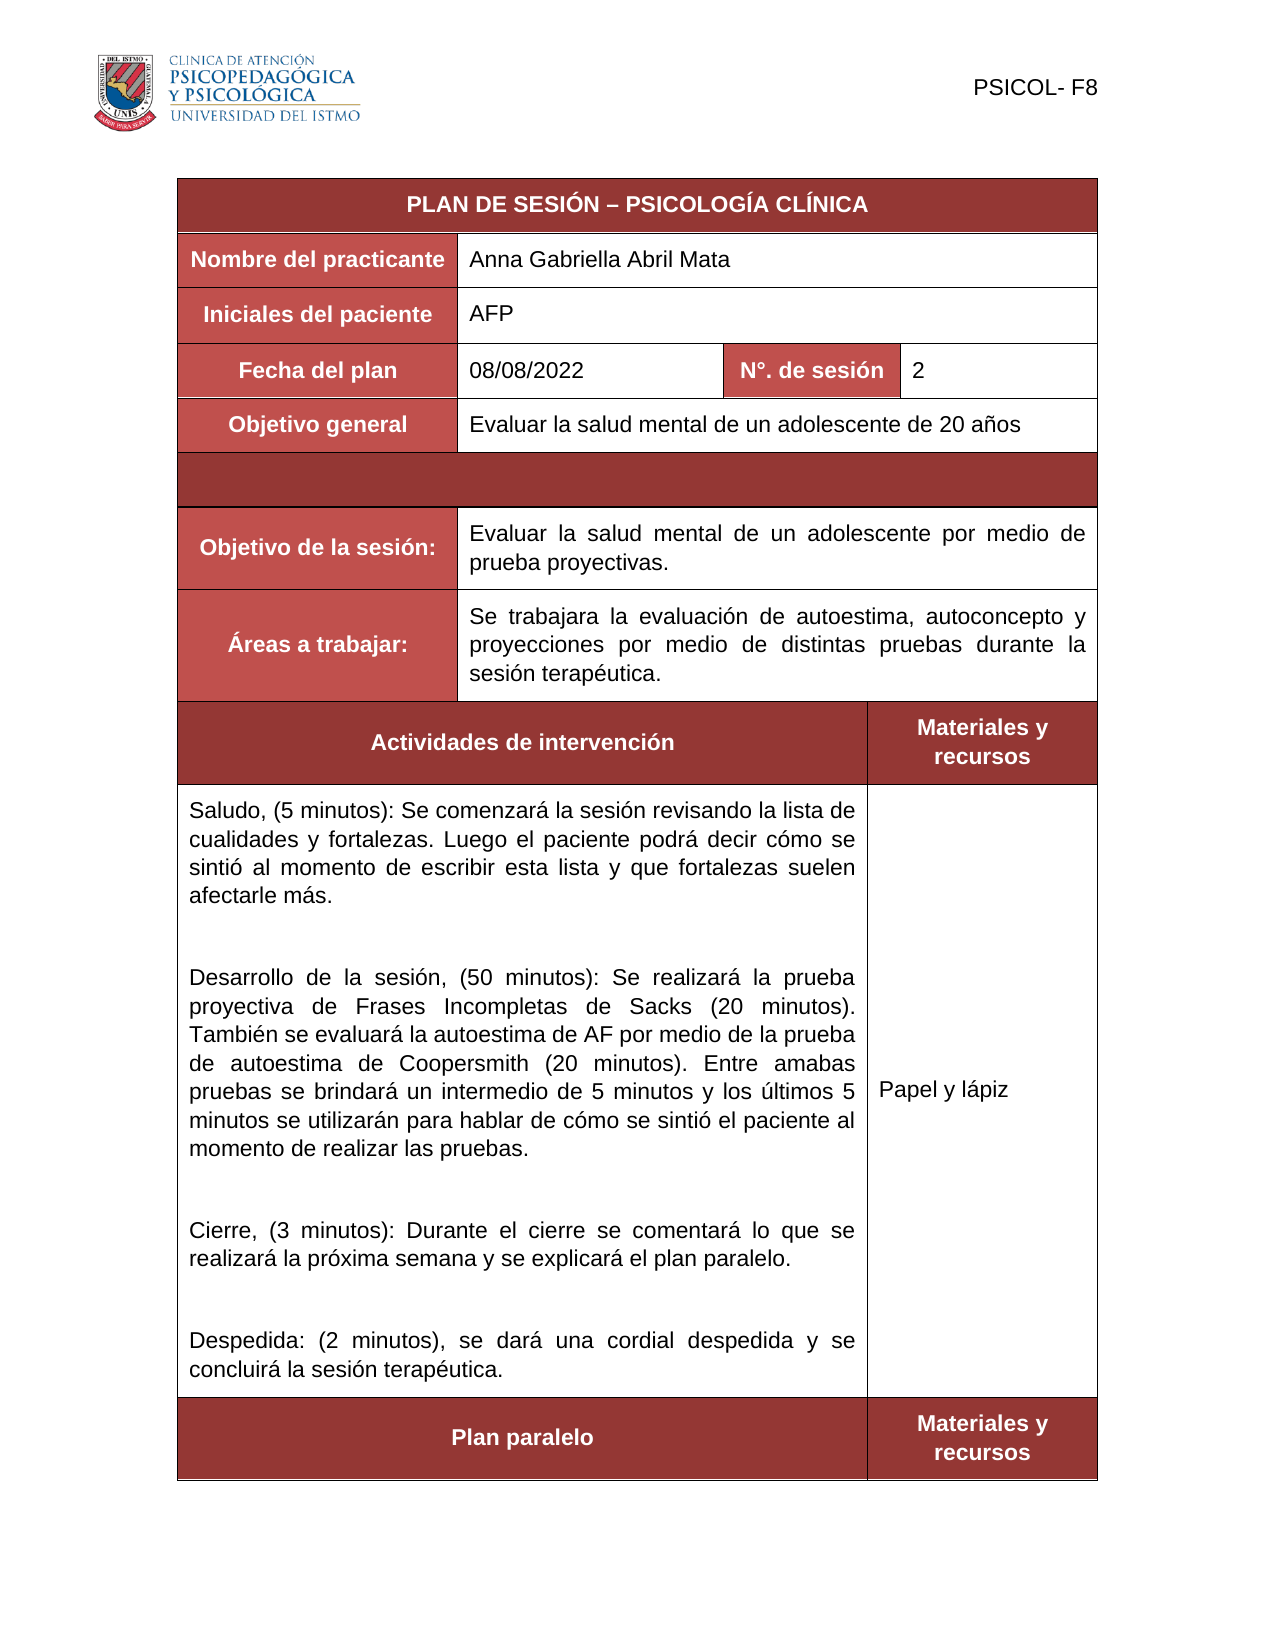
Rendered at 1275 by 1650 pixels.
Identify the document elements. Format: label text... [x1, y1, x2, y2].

table_cell Fecha del plan [178, 344, 457, 397]
table_cell Objetivo de la sesión: [178, 508, 457, 589]
table_cell Se trabajara la evaluación de autoestima, autoconcepto y proyecciones por medio de distintas pruebas durante la sesión terapéutica. [458, 590, 1097, 701]
table_cell Plan paralelo [178, 1398, 867, 1479]
table_cell Anna Gabriella Abril Mata [458, 234, 1097, 287]
table_cell Materiales y recursos [868, 702, 1097, 784]
table_cell Objetivo general [178, 399, 457, 452]
table_cell Materiales y recursos [868, 1398, 1097, 1479]
table_cell Evaluar la salud mental de un adolescente de 20 años [458, 399, 1097, 452]
table_cell Actividades de intervención [178, 702, 867, 784]
table_cell Nombre del practicante [178, 234, 457, 287]
table_header PLAN DE SESIÓN – PSICOLOGÍA CLÍNICA [178, 179, 1097, 232]
table_cell Iniciales del paciente [178, 288, 457, 343]
table_cell Papel y lápiz [868, 785, 1097, 1397]
table_cell AFP [458, 288, 1097, 343]
table_cell [178, 453, 1097, 506]
table_cell Evaluar la salud mental de un adolescente por medio de prueba proyectivas. [458, 508, 1097, 589]
table_cell Áreas a trabajar: [178, 590, 457, 701]
table_cell 2 [901, 344, 1097, 397]
picture [42, 25, 422, 166]
table_cell 08/08/2022 [458, 344, 723, 397]
table_cell Saludo, (5 minutos): Se comenzará la sesión revisando la lista de cualidades y fortalezas. Luego el paciente podrá decir cómo se sintió al momento de escribir esta lista y que fortalezas suelen afectarle más. Desarrollo de la sesión, (50 minutos): Se realizará la prueba proyectiva de Frases Incompletas de Sacks (20 minutos). También se evaluará la autoestima de AF por medio de la prueba de autoestima de Coopersmith (20 minutos). Entre amabas pruebas se brindará un intermedio de 5 minutos y los últimos 5 minutos se utilizarán para hablar de cómo se sintió el paciente al momento de realizar las pruebas. Cierre, (3 minutos): Durante el cierre se comentará lo que se realizará la próxima semana y se explicará el plan paralelo. Despedida: (2 minutos), se dará una cordial despedida y se concluirá la sesión terapéutica. [178, 785, 867, 1397]
table_cell N°. de sesión [724, 344, 900, 397]
